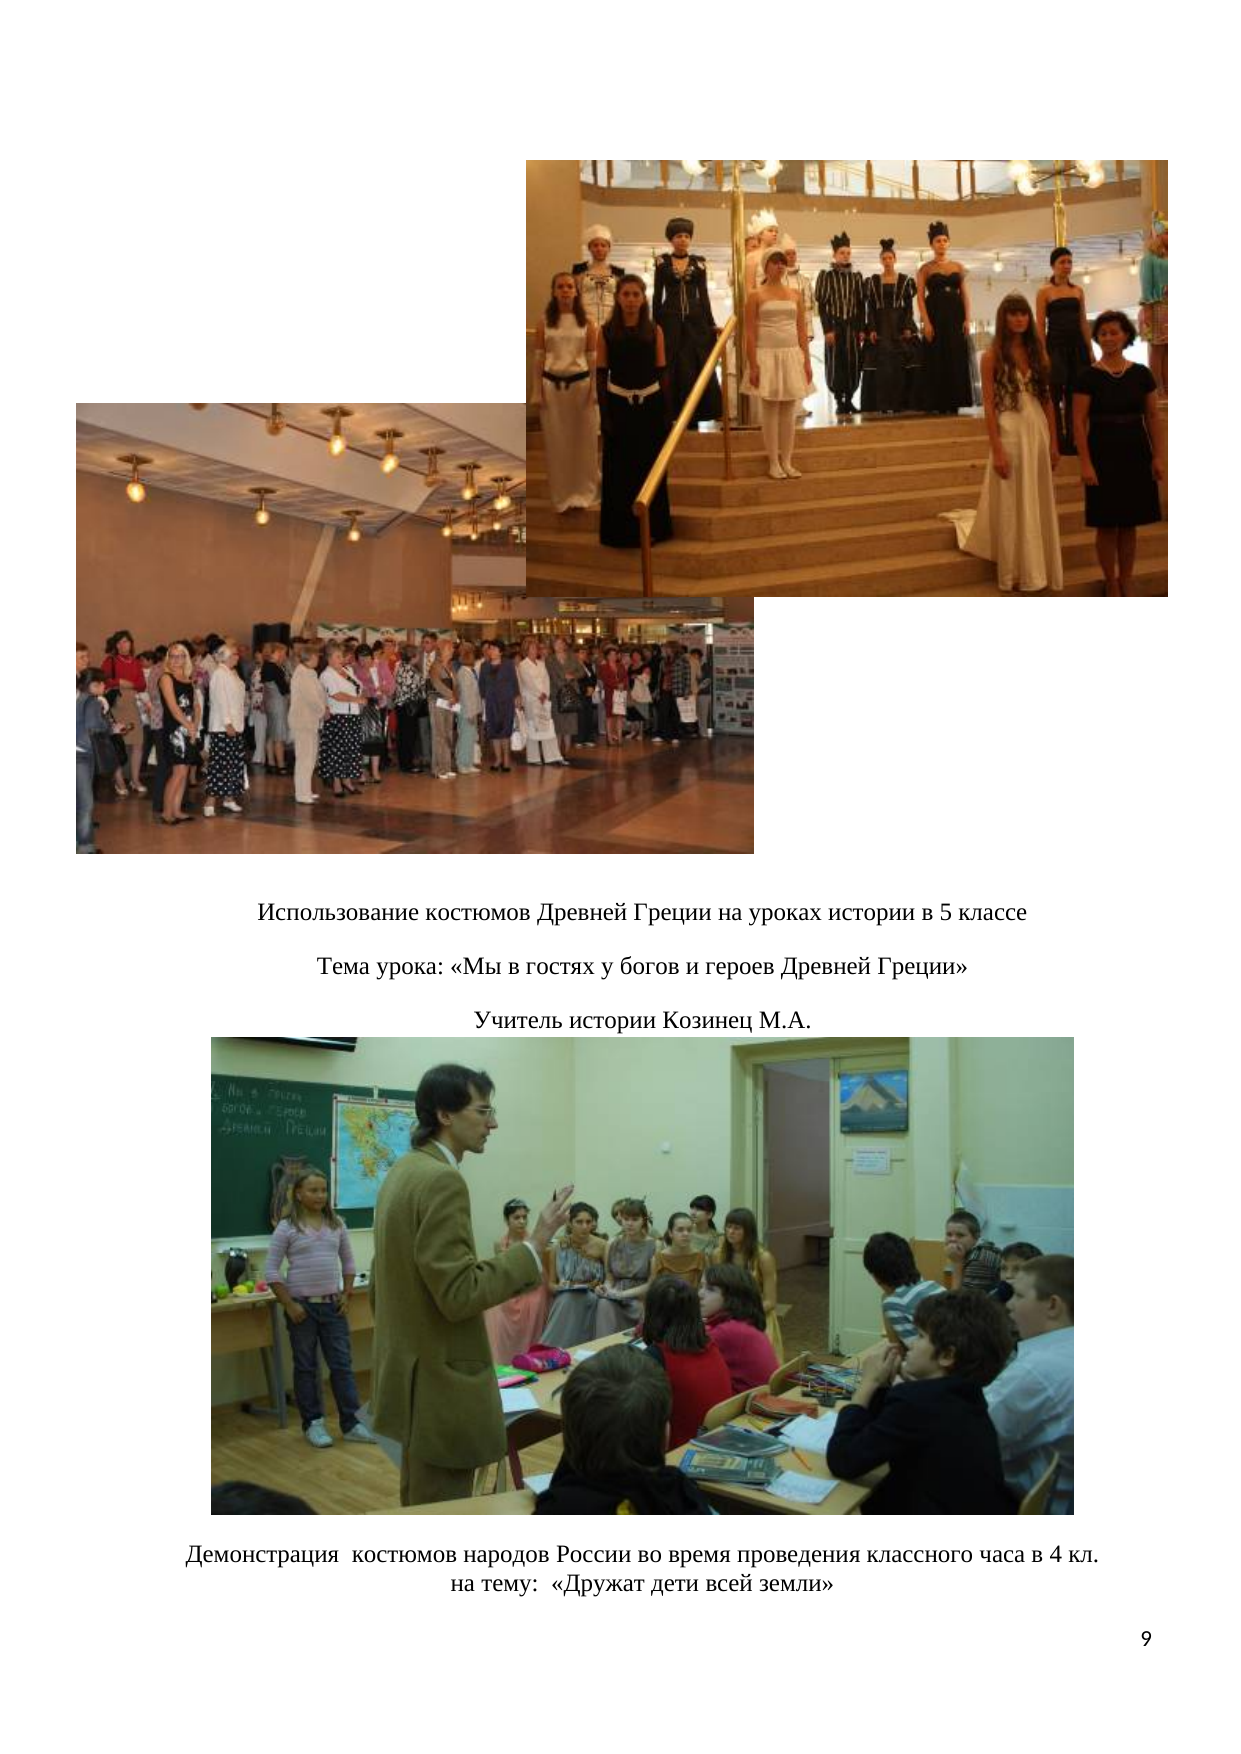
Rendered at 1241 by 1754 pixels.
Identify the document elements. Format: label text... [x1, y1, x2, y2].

text Демонстрация костюмов народов России во время проведения классного часа в 4 кл. [133, 1539, 1152, 1568]
text Использование костюмов Древней Греции на уроках истории в 5 классе [133, 897, 1152, 926]
picture [211, 1037, 1074, 1515]
text на тему: «Дружат дети всей земли» [133, 1568, 1152, 1597]
picture [76, 160, 1168, 854]
text Тема урока: «Мы в гостях у богов и героев Древней Греции» [133, 951, 1152, 980]
